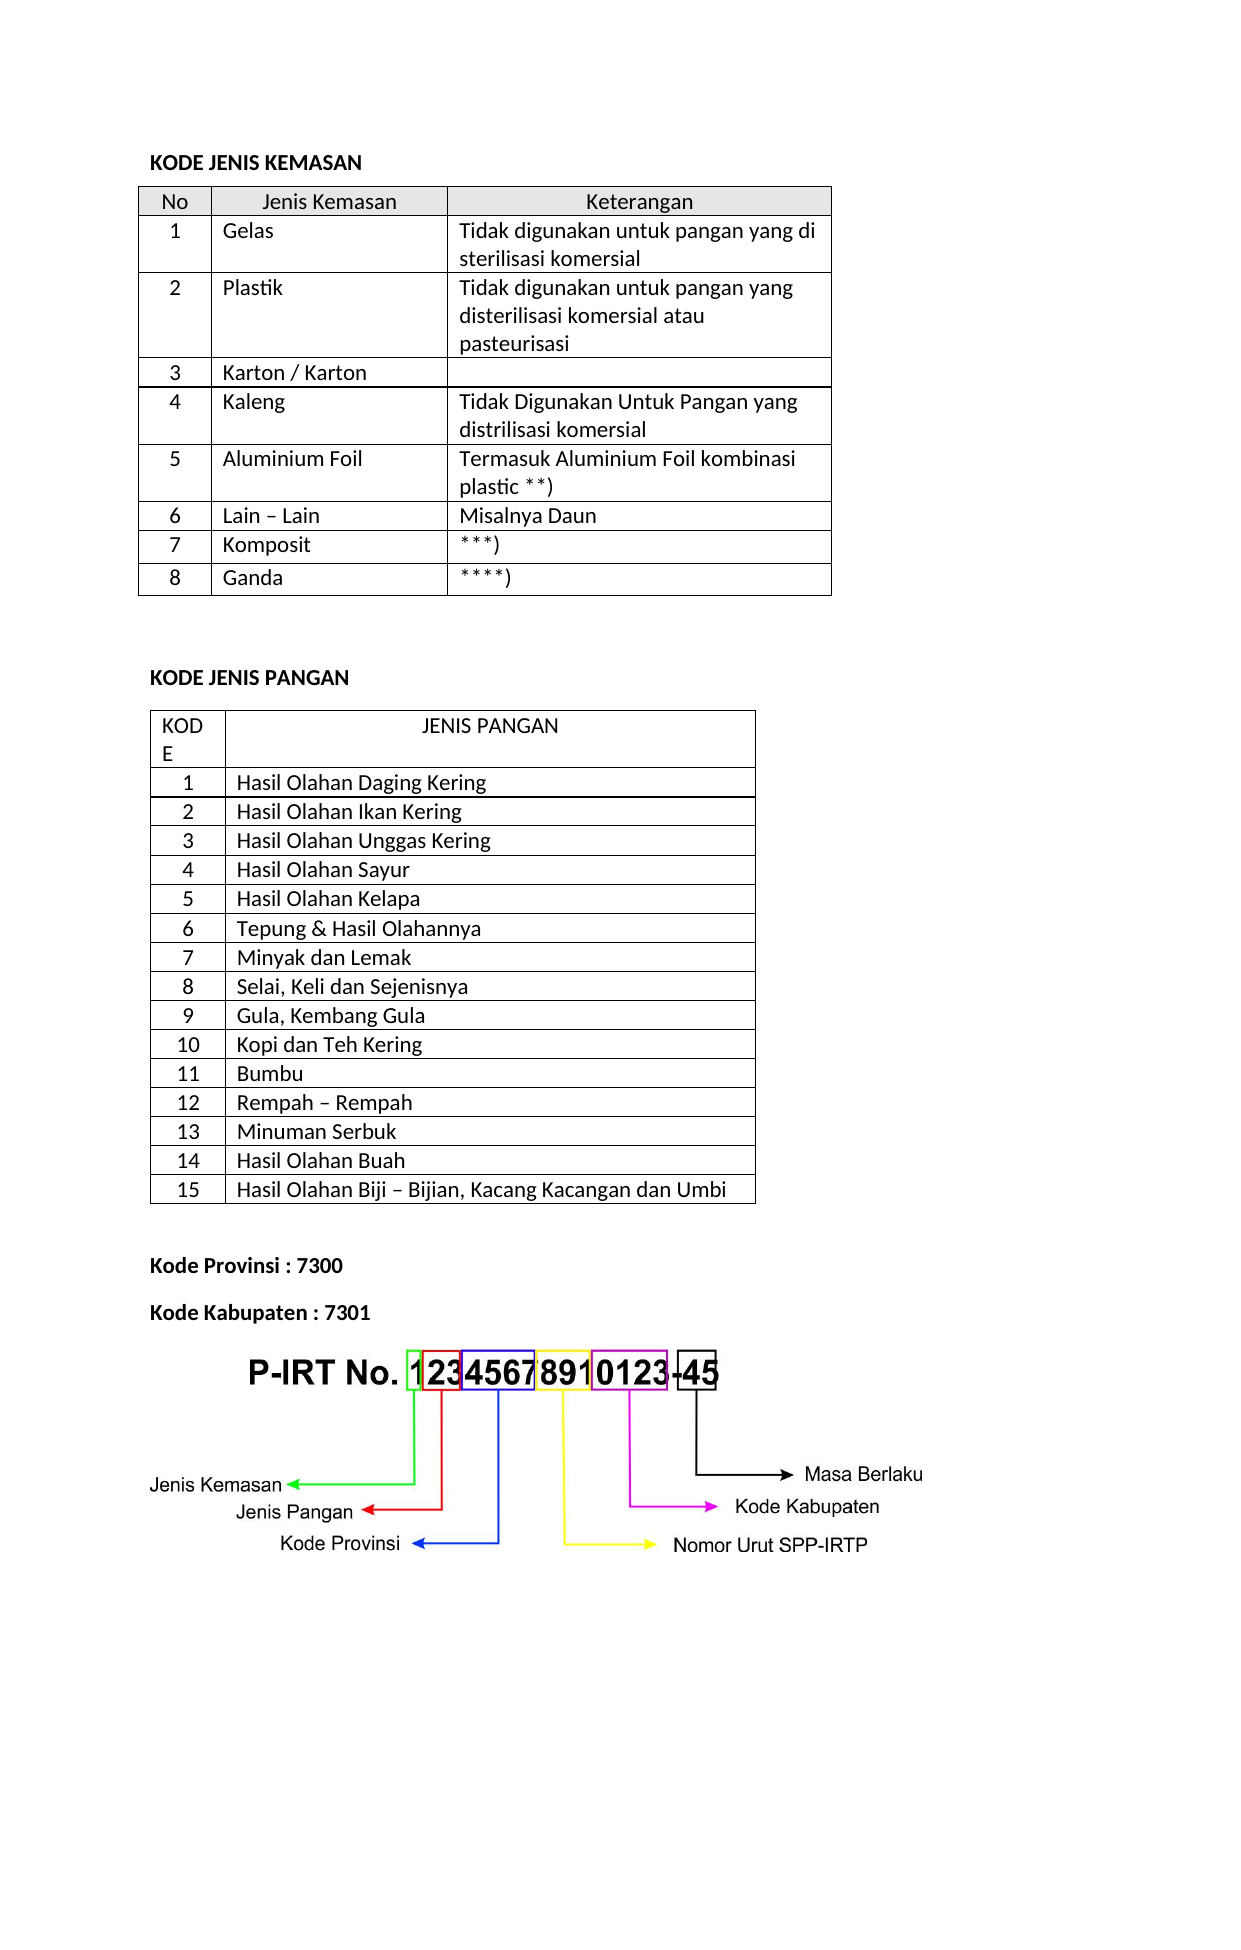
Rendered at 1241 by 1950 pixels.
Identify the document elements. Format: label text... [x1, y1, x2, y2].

table_cell Kaleng [212, 388, 447, 443]
table_cell Hasil Olahan Ikan Kering [226, 798, 755, 825]
text Kode Kabupaten : 7301 [150, 1298, 1090, 1326]
table_cell 11 [151, 1059, 225, 1087]
table_cell Tidak Digunakan Untuk Pangan yang distrilisasi komersial [448, 388, 831, 443]
text KODE JENIS KEMASAN [150, 148, 1090, 176]
table_cell Hasil Olahan Kelapa [226, 885, 755, 913]
table_cell 13 [151, 1117, 225, 1145]
table_cell Minuman Serbuk [226, 1117, 755, 1145]
table_header Keterangan [448, 187, 831, 215]
table_cell Hasil Olahan Biji – Bijian, Kacang Kacangan dan Umbi [226, 1175, 755, 1203]
table_cell 4 [139, 388, 211, 443]
table_header JENIS PANGAN [226, 711, 755, 767]
text Kode Provinsi : 7300 [150, 1251, 1090, 1279]
table_cell Hasil Olahan Sayur [226, 856, 755, 883]
table_cell Lain – Lain [212, 502, 447, 529]
table_cell Tepung & Hasil Olahannya [226, 914, 755, 942]
table_cell Ganda [212, 564, 447, 595]
table_cell Komposit [212, 531, 447, 562]
table_header KODE [151, 711, 225, 767]
table_cell 1 [139, 216, 211, 272]
table_cell 5 [139, 445, 211, 501]
table_cell ***) [448, 531, 831, 562]
table_cell ****) [448, 564, 831, 595]
table_cell Selai, Keli dan Sejenisnya [226, 972, 755, 1000]
table_cell 7 [139, 531, 211, 562]
table_cell Misalnya Daun [448, 502, 831, 529]
table_cell 1 [151, 768, 225, 796]
table_cell 6 [139, 502, 211, 529]
table_cell 6 [151, 914, 225, 942]
table_cell Hasil Olahan Daging Kering [226, 768, 755, 796]
picture [150, 1349, 922, 1552]
table_cell 2 [139, 273, 211, 357]
table_cell Gelas [212, 216, 447, 272]
table_cell Kopi dan Teh Kering [226, 1030, 755, 1058]
table_cell 4 [151, 856, 225, 883]
table_cell 10 [151, 1030, 225, 1058]
table_cell 8 [139, 564, 211, 595]
table_cell Minyak dan Lemak [226, 943, 755, 971]
table_cell Hasil Olahan Buah [226, 1146, 755, 1174]
table_cell 14 [151, 1146, 225, 1174]
table_cell 9 [151, 1001, 225, 1029]
table_cell 7 [151, 943, 225, 971]
table_header Jenis Kemasan [212, 187, 447, 215]
table_cell Bumbu [226, 1059, 755, 1087]
table_cell Karton / Karton [212, 358, 447, 386]
table_cell Hasil Olahan Unggas Kering [226, 826, 755, 854]
table_cell Plastik [212, 273, 447, 357]
table_cell 12 [151, 1088, 225, 1116]
table_cell 8 [151, 972, 225, 1000]
table_cell Tidak digunakan untuk pangan yang disterilisasi komersial atau pasteurisasi [448, 273, 831, 357]
table_cell Tidak digunakan untuk pangan yang di sterilisasi komersial [448, 216, 831, 272]
table_cell 5 [151, 885, 225, 913]
table_cell 15 [151, 1175, 225, 1203]
table_cell 2 [151, 798, 225, 825]
table_header No [139, 187, 211, 215]
table_cell Rempah – Rempah [226, 1088, 755, 1116]
text KODE JENIS PANGAN [150, 663, 1090, 691]
table_cell Termasuk Aluminium Foil kombinasi plastic **) [448, 445, 831, 501]
table_cell 3 [151, 826, 225, 854]
table_cell Aluminium Foil [212, 445, 447, 501]
table_cell Gula, Kembang Gula [226, 1001, 755, 1029]
table_cell 3 [139, 358, 211, 386]
table_cell [448, 358, 831, 386]
